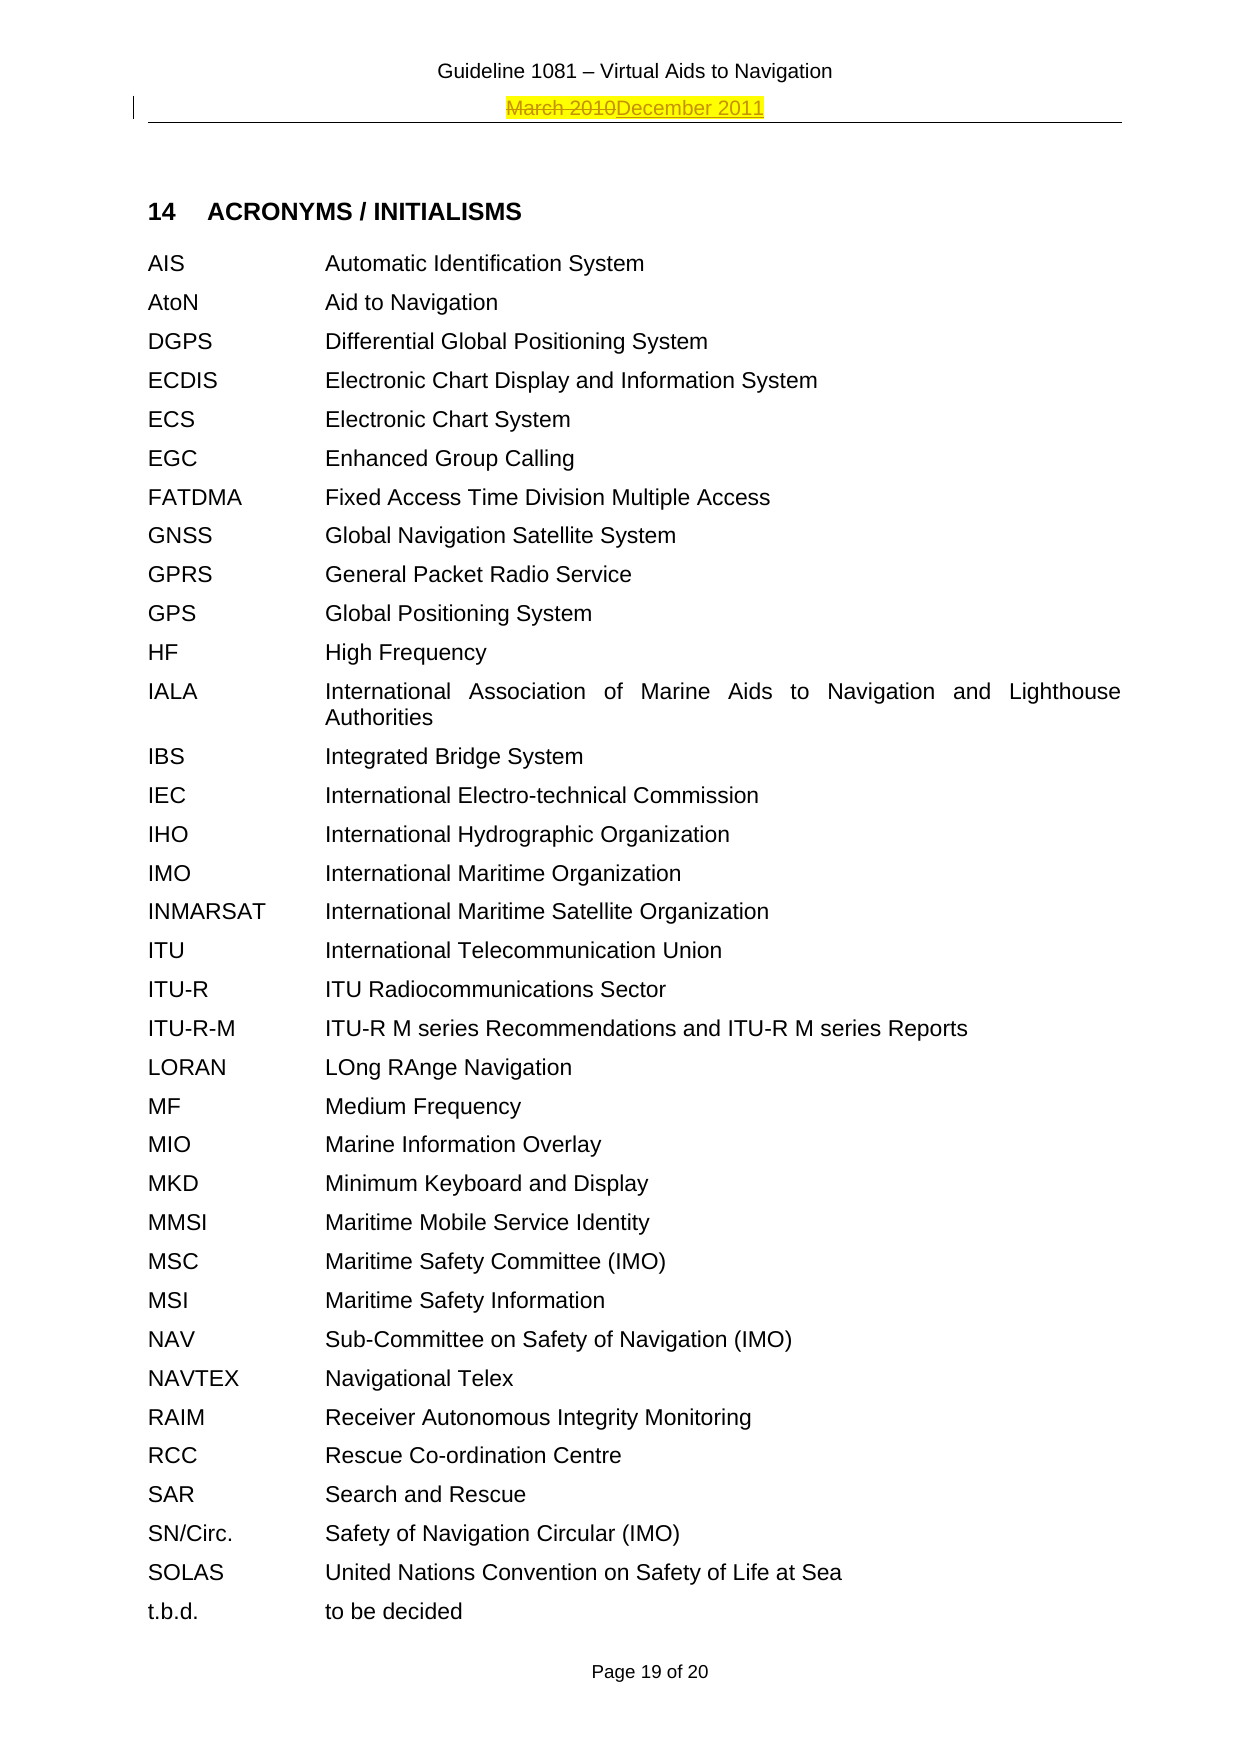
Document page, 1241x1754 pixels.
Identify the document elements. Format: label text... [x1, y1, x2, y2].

text ECS Electronic Chart System [148, 406, 1122, 432]
text FATDMA Fixed Access Time Division Multiple Access [148, 483, 1122, 510]
text LORAN LOng RAnge Navigation [148, 1054, 1122, 1080]
text MKD Minimum Keyboard and Display [148, 1170, 1122, 1197]
text ITU International Telecommunication Union [148, 937, 1122, 963]
text EGC Enhanced Group Calling [148, 444, 1122, 471]
text AIS Automatic Identification System [148, 250, 1122, 277]
text MMSI Maritime Mobile Service Identity [148, 1209, 1122, 1236]
text SN/Circ. Safety of Navigation Circular (IMO) [148, 1520, 1122, 1546]
text NAVTEX Navigational Telex [148, 1364, 1122, 1391]
subtitle Acronyms / Initialisms [148, 197, 1122, 225]
text t.b.d. to be decided [148, 1598, 1122, 1624]
text MF Medium Frequency [148, 1093, 1122, 1119]
text GPRS General Packet Radio Service [148, 561, 1122, 587]
text RAIM Receiver Autonomous Integrity Monitoring [148, 1403, 1122, 1430]
text INMARSAT International Maritime Satellite Organization [148, 898, 1122, 925]
text DGPS Differential Global Positioning System [148, 328, 1122, 354]
text SOLAS United Nations Convention on Safety of Life at Sea [148, 1559, 1122, 1585]
text ITU-R ITU Radiocommunications Sector [148, 976, 1122, 1002]
text IHO International Hydrographic Organization [148, 821, 1122, 847]
text GPS Global Positioning System [148, 600, 1122, 626]
text NAV Sub-Committee on Safety of Navigation (IMO) [148, 1326, 1122, 1352]
text MIO Marine Information Overlay [148, 1131, 1122, 1158]
text IEC International Electro-technical Commission [148, 782, 1122, 808]
text ITU-R-M ITU-R M series Recommendations and ITU-R M series Reports [148, 1015, 1122, 1041]
text IBS Integrated Bridge System [148, 743, 1122, 769]
text HF High Frequency [148, 639, 1122, 665]
text GNSS Global Navigation Satellite System [148, 522, 1122, 549]
text AtoN Aid to Navigation [148, 289, 1122, 316]
text MSI Maritime Safety Information [148, 1287, 1122, 1313]
text ECDIS Electronic Chart Display and Information System [148, 367, 1122, 393]
text MSC Maritime Safety Committee (IMO) [148, 1248, 1122, 1274]
text IALA International Association of Marine Aids to Navigation and Lighthouse Authorities [148, 678, 1122, 730]
text SAR Search and Rescue [148, 1481, 1122, 1507]
text RCC Rescue Co-ordination Centre [148, 1442, 1122, 1469]
text IMO International Maritime Organization [148, 859, 1122, 886]
